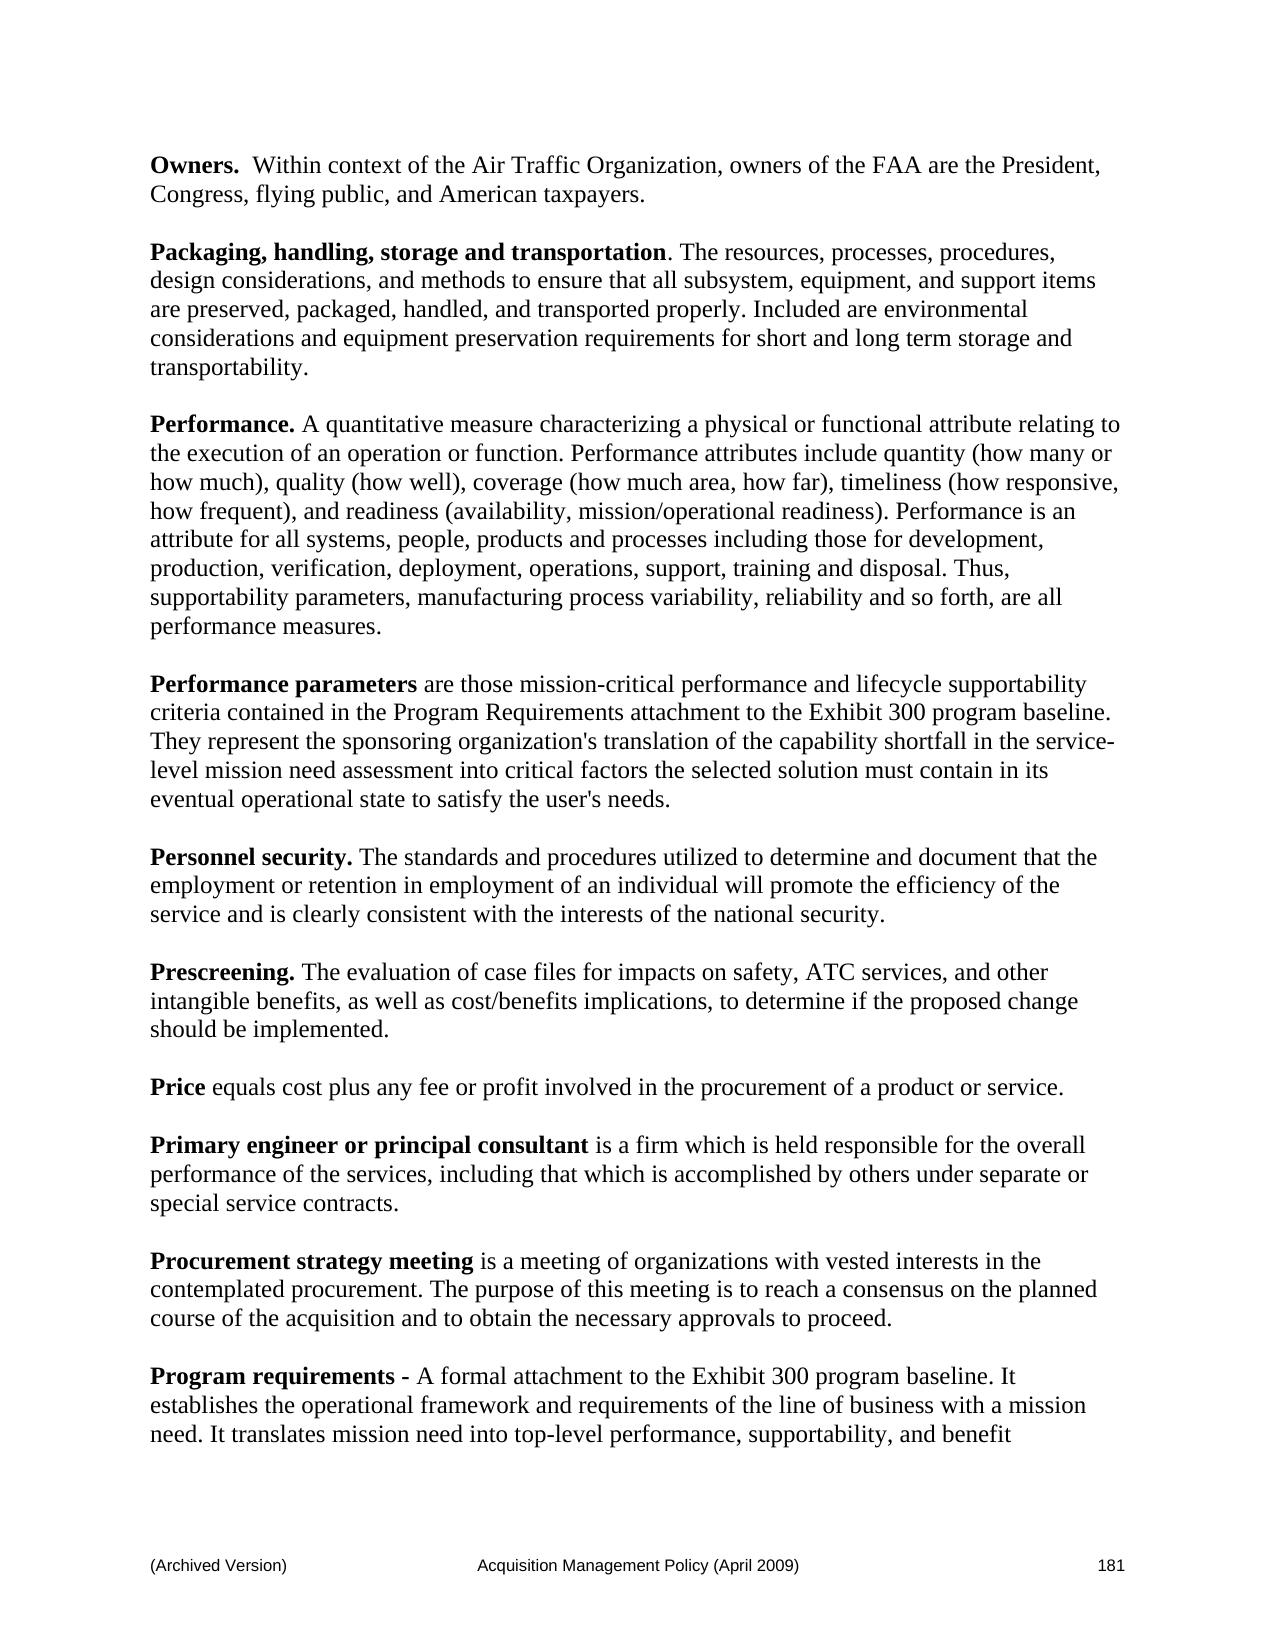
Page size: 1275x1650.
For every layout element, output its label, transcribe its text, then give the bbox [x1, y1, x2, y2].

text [150, 1361, 1125, 1447]
text Owners. Within context of the Air Traffic Organization, owners of the FAA are the President, Congress, flying public, and American taxpayers. [150, 150, 1125, 207]
text Performance parameters are those mission-critical performance and lifecycle supportability criteria contained in the Program Requirements attachment to the Exhibit 300 program baseline. They represent the sponsoring organization's translation of the capability shortfall in the service-level mission need assessment into critical factors the selected solution must contain in its eventual operational state to satisfy the user's needs. [150, 669, 1125, 812]
text Primary engineer or principal consultant is a firm which is held responsible for the overall performance of the services, including that which is accomplished by others under separate or special service contracts. [150, 1130, 1125, 1217]
text Performance. A quantitative measure characterizing a physical or functional attribute relating to the execution of an operation or function. Performance attributes include quantity (how many or how much), quality (how well), coverage (how much area, how far), timeliness (how responsive, how frequent), and readiness (availability, mission/operational readiness). Performance is an attribute for all systems, people, products and processes including those for development, production, verification, deployment, operations, support, training and disposal. Thus, supportability parameters, manufacturing process variability, reliability and so forth, are all performance measures. [150, 409, 1125, 639]
text Personnel security. The standards and procedures utilized to determine and document that the employment or retention in employment of an individual will promote the efficiency of the service and is clearly consistent with the interests of the national security. [150, 842, 1125, 928]
text Packaging, handling, storage and transportation. The resources, processes, procedures, design considerations, and methods to ensure that all subsystem, equipment, and support items are preserved, packaged, handled, and transported properly. Included are environmental considerations and equipment preservation requirements for short and long term storage and transportability. [150, 237, 1125, 380]
text Procurement strategy meeting is a meeting of organizations with vested interests in the contemplated procurement. The purpose of this meeting is to reach a consensus on the planned course of the acquisition and to obtain the necessary approvals to proceed. [150, 1246, 1125, 1332]
text Prescreening. The evaluation of case files for impacts on safety, ATC services, and other intangible benefits, as well as cost/benefits implications, to determine if the proposed change should be implemented. [150, 957, 1125, 1043]
text Price equals cost plus any fee or profit involved in the procurement of a product or service. [150, 1072, 1125, 1101]
